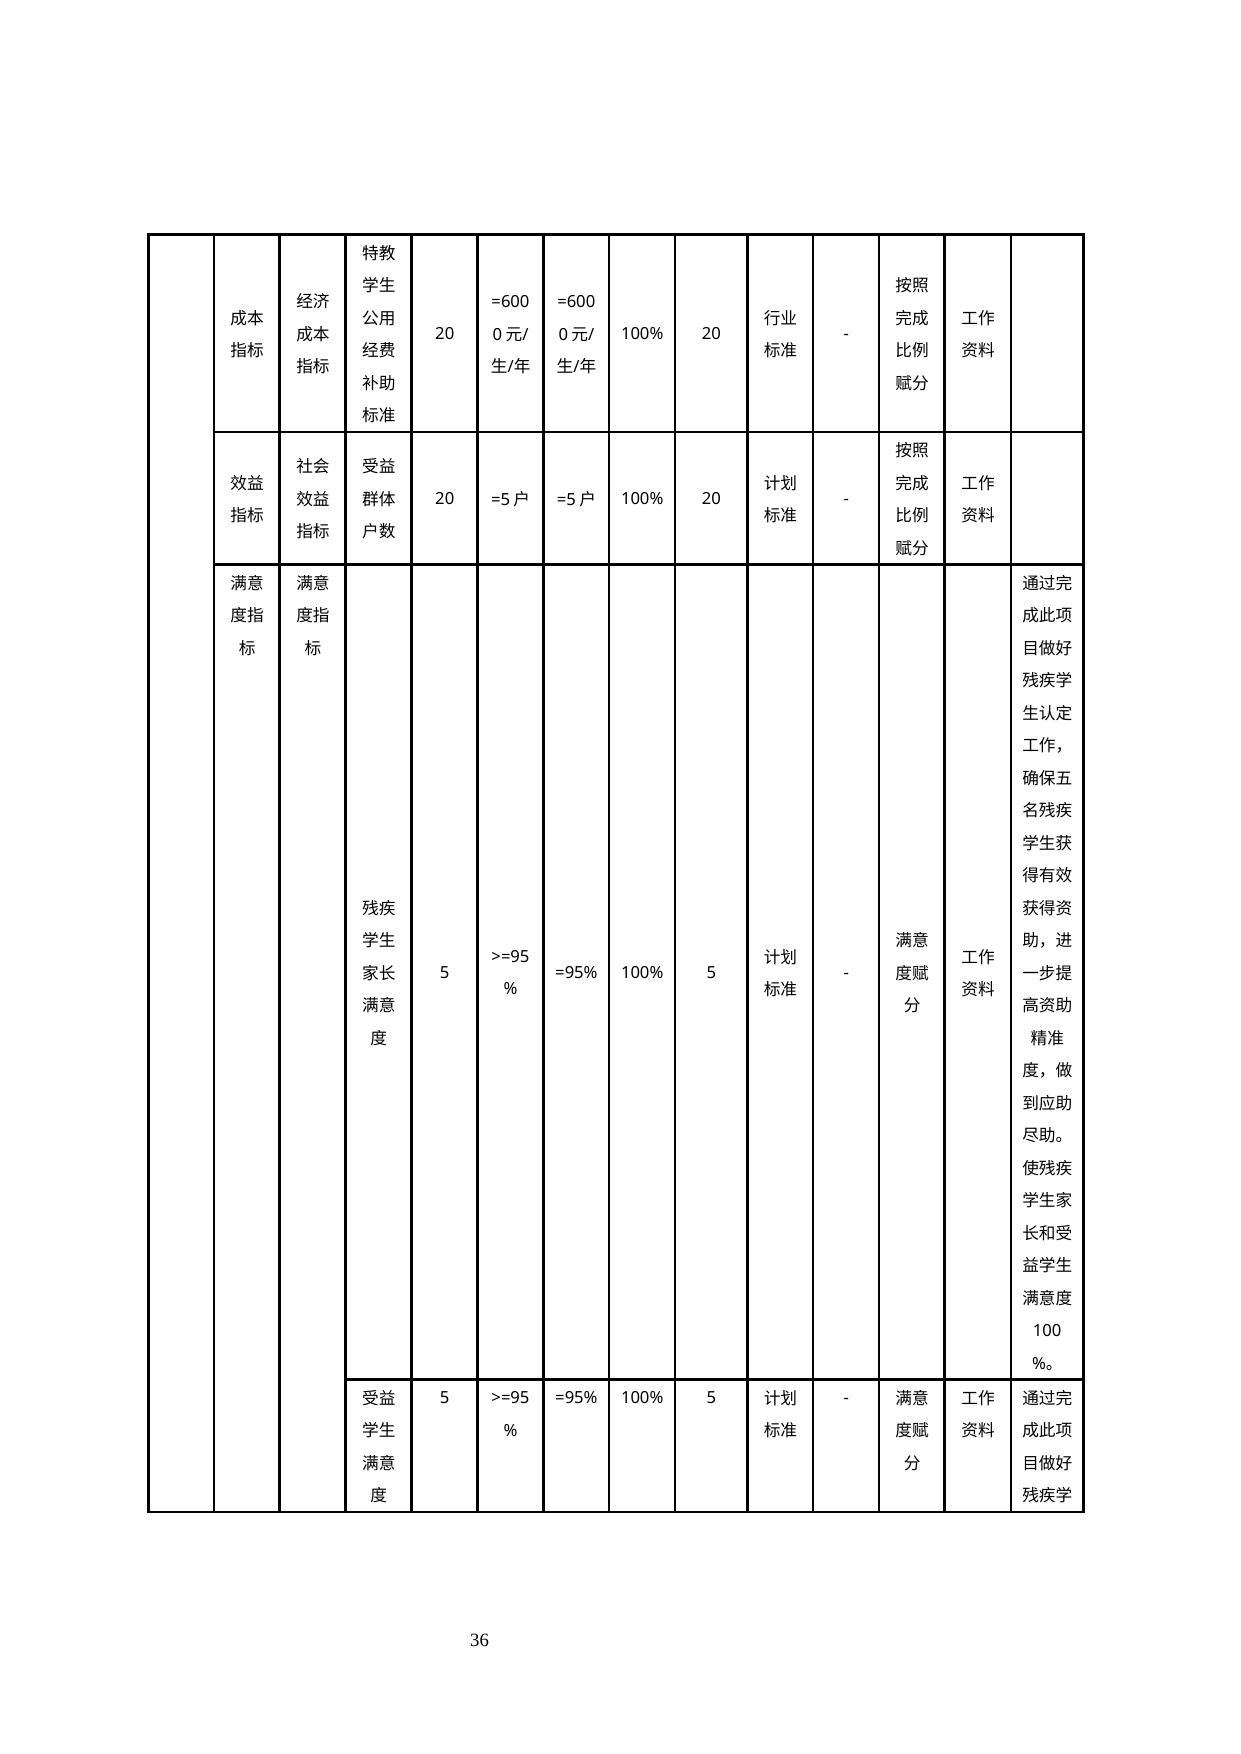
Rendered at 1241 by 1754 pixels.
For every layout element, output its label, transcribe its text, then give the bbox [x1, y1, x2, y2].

table_cell 满意度赋分 [880, 566, 943, 1378]
table_cell 特教学生公用经费补助标准 [347, 236, 410, 431]
table_cell >=95% [479, 1381, 542, 1511]
table_cell 5 [413, 566, 476, 1378]
table_cell - [814, 433, 878, 563]
table_cell 5 [413, 1381, 476, 1511]
table_cell 社会效益指标 [281, 433, 344, 563]
table_cell =95% [545, 1381, 608, 1511]
table_cell =95% [545, 566, 608, 1378]
table_cell 5 [676, 566, 746, 1378]
table_cell 行业标准 [749, 236, 812, 431]
table_cell =5户 [545, 433, 608, 563]
table_cell 100% [610, 1381, 674, 1511]
table_cell 20 [413, 236, 476, 431]
table_cell 经济成本指标 [281, 236, 344, 431]
table_cell 100% [610, 566, 674, 1378]
table_cell 计划标准 [749, 433, 812, 563]
table_cell 受益学生满意度 [347, 1381, 410, 1511]
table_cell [1012, 1381, 1082, 1511]
table_cell 工作资料 [946, 566, 1010, 1378]
table_cell 工作资料 [946, 236, 1010, 431]
table_cell 满意度指标 [281, 566, 344, 1511]
table_cell 100% [610, 433, 674, 563]
table_cell =6000元/生/年 [545, 236, 608, 431]
table_cell >=95% [479, 566, 542, 1378]
table_cell 20 [676, 433, 746, 563]
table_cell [1012, 566, 1082, 1378]
table_cell [1012, 236, 1082, 431]
table_cell 5 [676, 1381, 746, 1511]
table_cell 受益群体户数 [347, 433, 410, 563]
table_cell 满意度指标 [215, 566, 278, 1511]
table_cell 工作资料 [946, 433, 1010, 563]
table_cell 按照完成比例赋分 [880, 433, 943, 563]
table_cell =5户 [479, 433, 542, 563]
table_cell 计划标准 [749, 566, 812, 1378]
table_cell 满意度赋分 [880, 1381, 943, 1511]
table_cell - [814, 1381, 878, 1511]
table_cell 100% [610, 236, 674, 431]
table_cell 效益指标 [215, 433, 278, 563]
table_cell =6000元/生/年 [479, 236, 542, 431]
table_cell 成本指标 [215, 236, 278, 431]
table_cell 工作资料 [946, 1381, 1010, 1511]
table_cell 残疾学生家长满意度 [347, 566, 410, 1378]
table_cell - [814, 566, 878, 1378]
table_cell - [814, 236, 878, 431]
table_cell 按照完成比例赋分 [880, 236, 943, 431]
table_cell 20 [413, 433, 476, 563]
table_cell 20 [676, 236, 746, 431]
table_cell 计划标准 [749, 1381, 812, 1511]
table_cell [1012, 433, 1082, 563]
